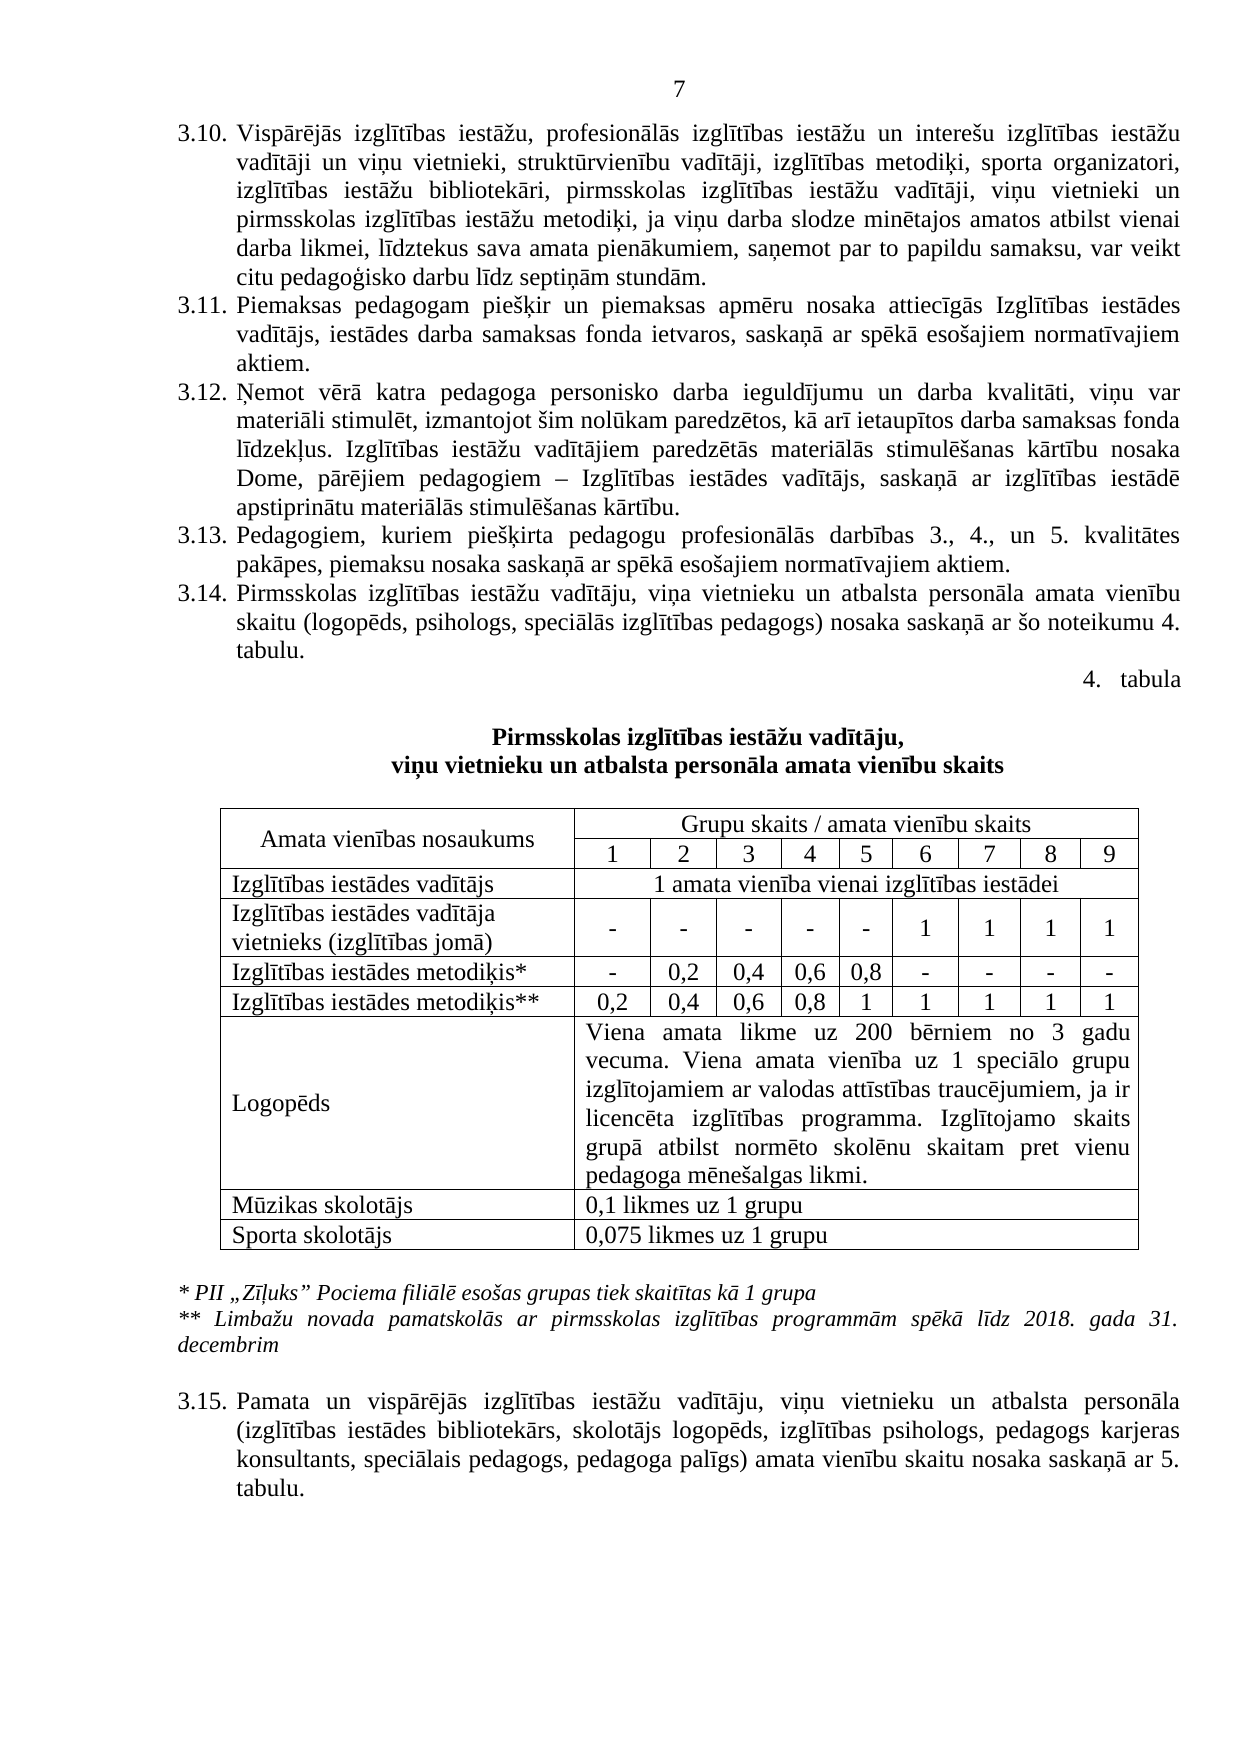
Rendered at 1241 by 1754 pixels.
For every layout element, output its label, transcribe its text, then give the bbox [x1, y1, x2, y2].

table_cell 0,6 [782, 957, 839, 986]
table_cell 1 [840, 987, 892, 1016]
table_cell - [651, 899, 716, 956]
table_cell 6 [893, 839, 958, 868]
table_cell 1 [1081, 899, 1138, 956]
table_cell 7 [959, 839, 1020, 868]
table_cell 1 [893, 987, 958, 1016]
table_cell Sporta skolotājs [221, 1220, 574, 1249]
table_header Grupu skaits / amata vienību skaits [575, 809, 1138, 838]
table_cell 0,4 [651, 987, 716, 1016]
list tabula [177, 664, 1181, 693]
list Pamata un vispārējās izglītības iestāžu vadītāju, viņu vietnieku un atbalsta personāla (izglītības iestādes bibliotekārs, skolotājs logopēds, izglītības psihologs, pedagogs karjeras konsultants, speciālais pedagogs, pedagoga palīgs) amata vienību skaitu nosaka saskaņā ar 5. tabulu. [177, 1386, 1181, 1501]
table_cell Izglītības iestādes metodiķis** [221, 987, 574, 1016]
list Ņemot vērā katra pedagoga personisko darba ieguldījumu un darba kvalitāti, viņu var materiāli stimulēt, izmantojot šim nolūkam paredzētos, kā arī ietaupītos darba samaksas fonda līdzekļus. Izglītības iestāžu vadītājiem paredzētās materiālās stimulēšanas kārtību nosaka Dome, pārējiem pedagogiem – Izglītības iestādes vadītājs, saskaņā ar izglītības iestādē apstiprinātu materiālās stimulēšanas kārtību. [177, 377, 1181, 521]
table_cell 1 amata vienība vienai izglītības iestādei [575, 869, 1138, 897]
table_cell - [1021, 957, 1080, 986]
text viņu vietnieku un atbalsta personāla amata vienību skaits [215, 751, 1181, 779]
list Pirmsskolas izglītības iestāžu vadītāju, viņa vietnieku un atbalsta personāla amata vienību skaitu (logopēds, psihologs, speciālās izglītības pedagogs) nosaka saskaņā ar šo noteikumu 4. tabulu. [177, 578, 1181, 664]
list Piemaksas pedagogam piešķir un piemaksas apmēru nosaka attiecīgās Izglītības iestādes vadītājs, iestādes darba samaksas fonda ietvaros, saskaņā ar spēkā esošajiem normatīvajiem aktiem. [177, 291, 1181, 377]
list Pedagogiem, kuriem piešķirta pedagogu profesionālās darbības 3., 4., un 5. kvalitātes pakāpes, piemaksu nosaka saskaņā ar spēkā esošajiem normatīvajiem aktiem. [177, 521, 1181, 578]
table_cell 0,2 [651, 957, 716, 986]
table_cell 0,6 [717, 987, 781, 1016]
table_cell Logopēds [221, 1017, 574, 1189]
table_cell Izglītības iestādes vadītāja vietnieks (izglītības jomā) [221, 899, 574, 956]
table_cell 1 [575, 839, 650, 868]
table_cell 0,075 likmes uz 1 grupu [575, 1220, 1138, 1249]
table_cell 1 [1021, 987, 1080, 1016]
table_cell - [575, 899, 650, 956]
table_cell 0,8 [782, 987, 839, 1016]
table_cell - [893, 957, 958, 986]
table_cell Mūzikas skolotājs [221, 1190, 574, 1219]
table_cell 1 [959, 899, 1020, 956]
table_cell - [575, 957, 650, 986]
table_cell 8 [1021, 839, 1080, 868]
table_cell 0,1 likmes uz 1 grupu [575, 1190, 1138, 1219]
table_cell 0,4 [717, 957, 781, 986]
table_cell 9 [1081, 839, 1138, 868]
table_cell 1 [893, 899, 958, 956]
text ** Limbažu novada pamatskolās ar pirmsskolas izglītības programmām spēkā līdz 2018. gada 31. decembrim [177, 1305, 1181, 1358]
table_cell 3 [717, 839, 781, 868]
table_cell 1 [1081, 987, 1138, 1016]
table_cell - [782, 899, 839, 956]
table_cell 0,8 [840, 957, 892, 986]
table_cell 5 [840, 839, 892, 868]
table_cell 4 [782, 839, 839, 868]
list Vispārējās izglītības iestāžu, profesionālās izglītības iestāžu un interešu izglītības iestāžu vadītāji un viņu vietnieki, struktūrvienību vadītāji, izglītības metodiķi, sporta organizatori, izglītības iestāžu bibliotekāri, pirmsskolas izglītības iestāžu vadītāji, viņu vietnieki un pirmsskolas izglītības iestāžu metodiķi, ja viņu darba slodze minētajos amatos atbilst vienai darba likmei, līdztekus sava amata pienākumiem, saņemot par to papildu samaksu, var veikt citu pedagoģisko darbu līdz septiņām stundām. [177, 118, 1181, 291]
table_cell Izglītības iestādes metodiķis* [221, 957, 574, 986]
table_cell Izglītības iestādes vadītājs [221, 869, 574, 897]
table_cell - [840, 899, 892, 956]
table_cell 1 [959, 987, 1020, 1016]
table_cell - [717, 899, 781, 956]
table_header Amata vienības nosaukums [221, 809, 574, 868]
text Pirmsskolas izglītības iestāžu vadītāju, [215, 722, 1181, 751]
table_cell Viena amata likme uz 200 bērniem no 3 gadu vecuma. Viena amata vienība uz 1 speciālo grupu izglītojamiem ar valodas attīstības traucējumiem, ja ir licencēta izglītības programma. Izglītojamo skaits grupā atbilst normēto skolēnu skaitam pret vienu pedagoga mēnešalgas likmi. [575, 1017, 1138, 1189]
table_cell 1 [1021, 899, 1080, 956]
table_cell - [959, 957, 1020, 986]
table_cell 0,2 [575, 987, 650, 1016]
table_cell 2 [651, 839, 716, 868]
table_cell - [1081, 957, 1138, 986]
text * PII „Zīļuks” Pociema filiālē esošas grupas tiek skaitītas kā 1 grupa [177, 1278, 1181, 1305]
